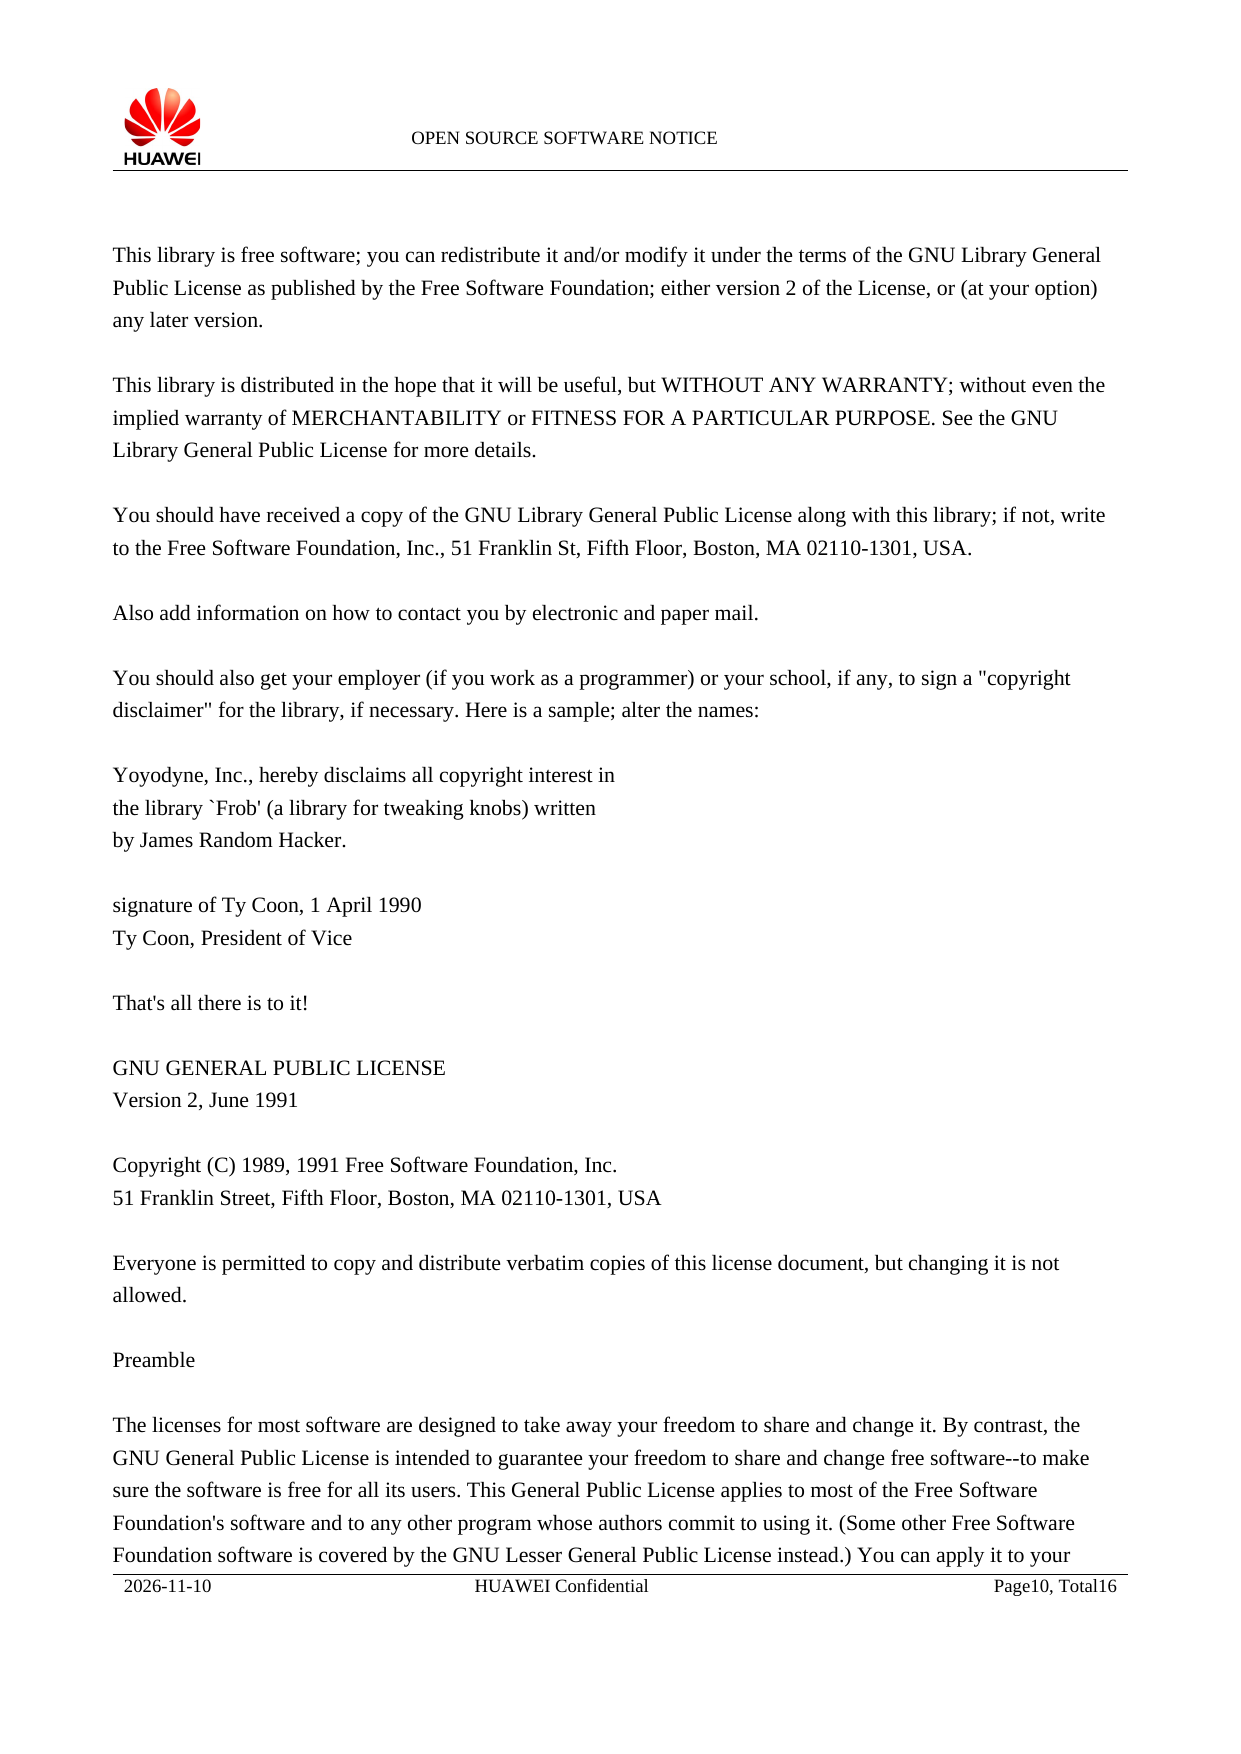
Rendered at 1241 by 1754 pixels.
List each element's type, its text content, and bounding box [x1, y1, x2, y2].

picture [124, 88, 201, 165]
